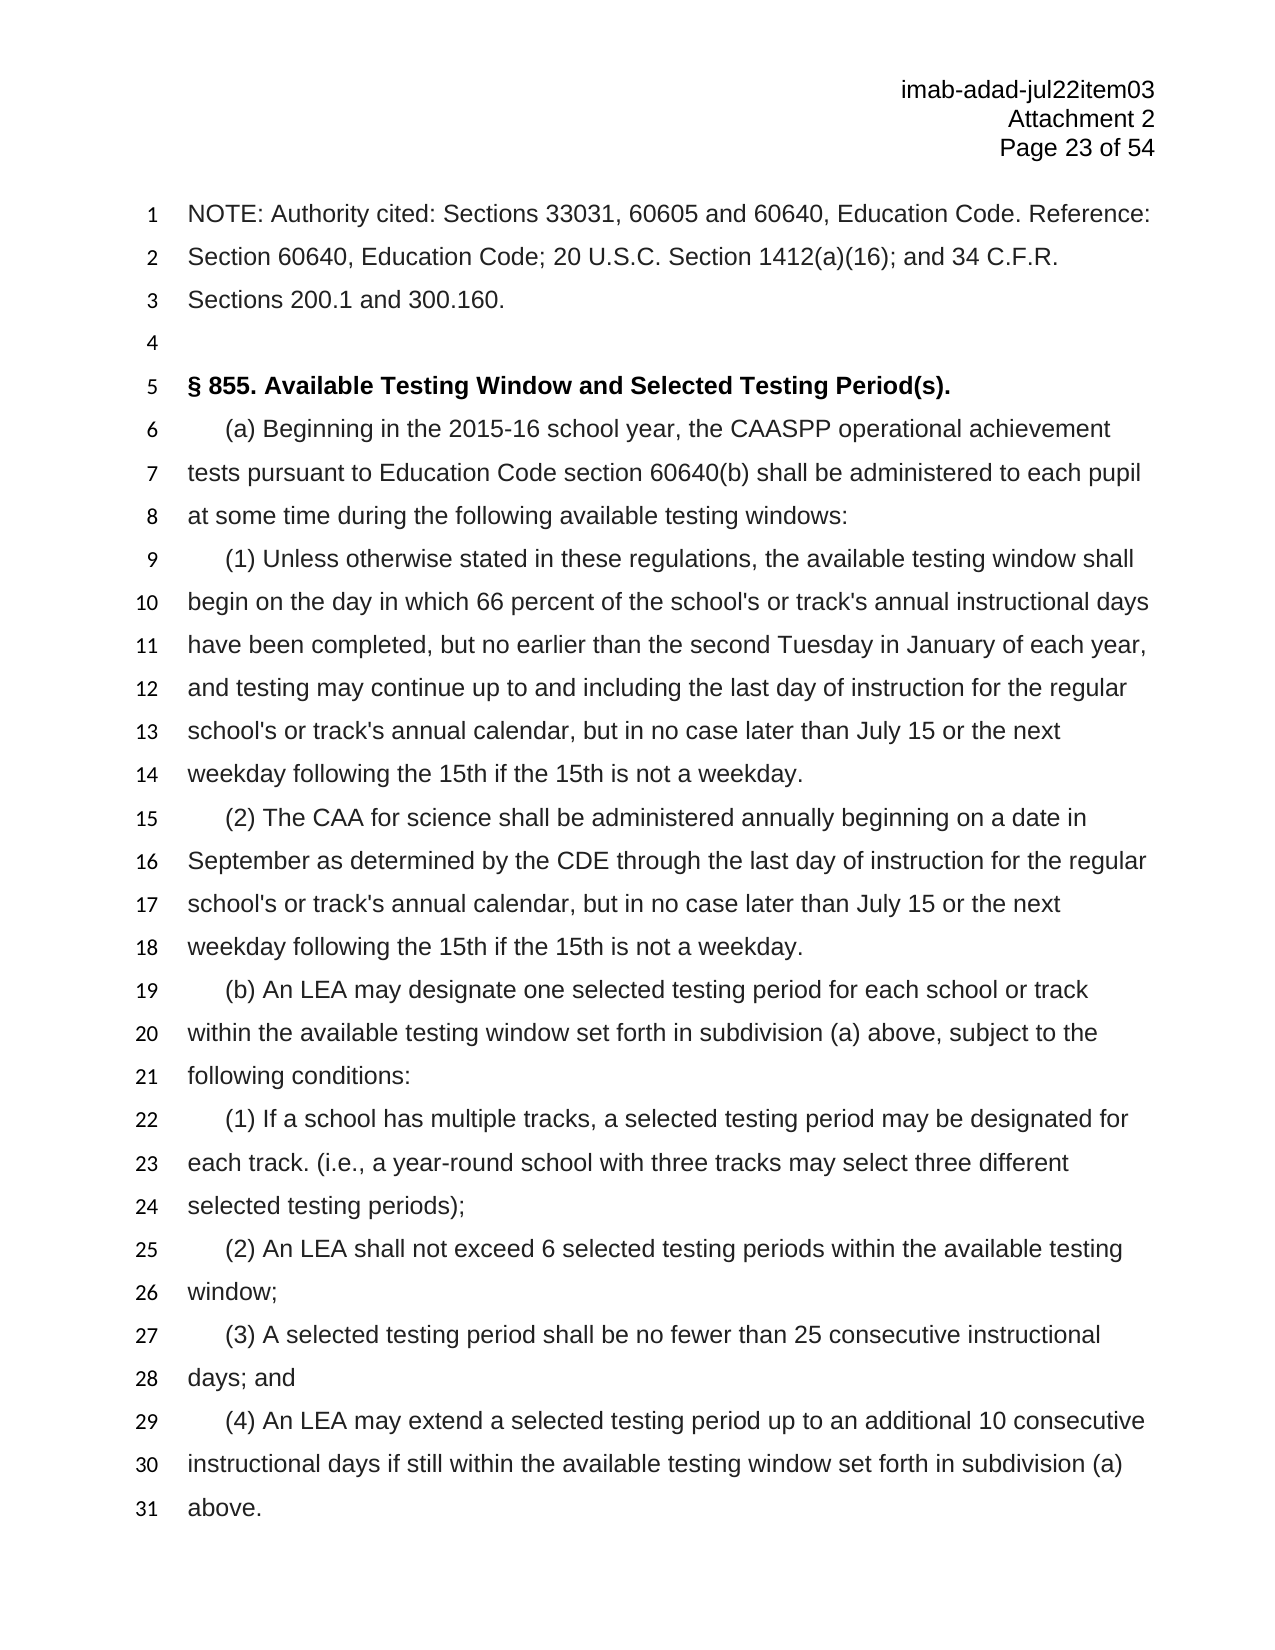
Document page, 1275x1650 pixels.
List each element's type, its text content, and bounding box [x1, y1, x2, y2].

text (2) An LEA shall not exceed 6 selected testing periods within the available testing window; [187, 1234, 1155, 1306]
text (1) If a school has multiple tracks, a selected testing period may be designated for each track. (i.e., a year-round school with three tracks may select three different selected testing periods); [187, 1104, 1155, 1219]
text NOTE: Authority cited: Sections 33031, 60605 and 60640, Education Code. Reference: Section 60640, Education Code; 20 U.S.C. Section 1412(a)(16); and 34 C.F.R. Sections 200.1 and 300.160. [187, 199, 1155, 314]
text (2) The CAA for science shall be administered annually beginning on a date in September as determined by the CDE through the last day of instruction for the regular school's or track's annual calendar, but in no case later than July 15 or the next weekday following the 15th if the 15th is not a weekday. [187, 802, 1155, 961]
text (4) An LEA may extend a selected testing period up to an additional 10 consecutive instructional days if still within the available testing window set forth in subdivision (a) above. [187, 1406, 1155, 1521]
text (b) An LEA may designate one selected testing period for each school or track within the available testing window set forth in subdivision (a) above, subject to the following conditions: [187, 975, 1155, 1090]
text § 855. Available Testing Window and Selected Testing Period(s). [187, 371, 1155, 400]
text (3) A selected testing period shall be no fewer than 25 consecutive instructional days; and [187, 1320, 1155, 1392]
text (1) Unless otherwise stated in these regulations, the available testing window shall begin on the day in which 66 percent of the school's or track's annual instructional days have been completed, but no earlier than the second Tuesday in January of each year, and testing may continue up to and including the last day of instruction for the regular school's or track's annual calendar, but in no case later than July 15 or the next weekday following the 15th if the 15th is not a weekday. [187, 544, 1155, 788]
text (a) Beginning in the 2015-16 school year, the CAASPP operational achievement tests pursuant to Education Code section 60640(b) shall be administered to each pupil at some time during the following available testing windows: [187, 414, 1155, 529]
